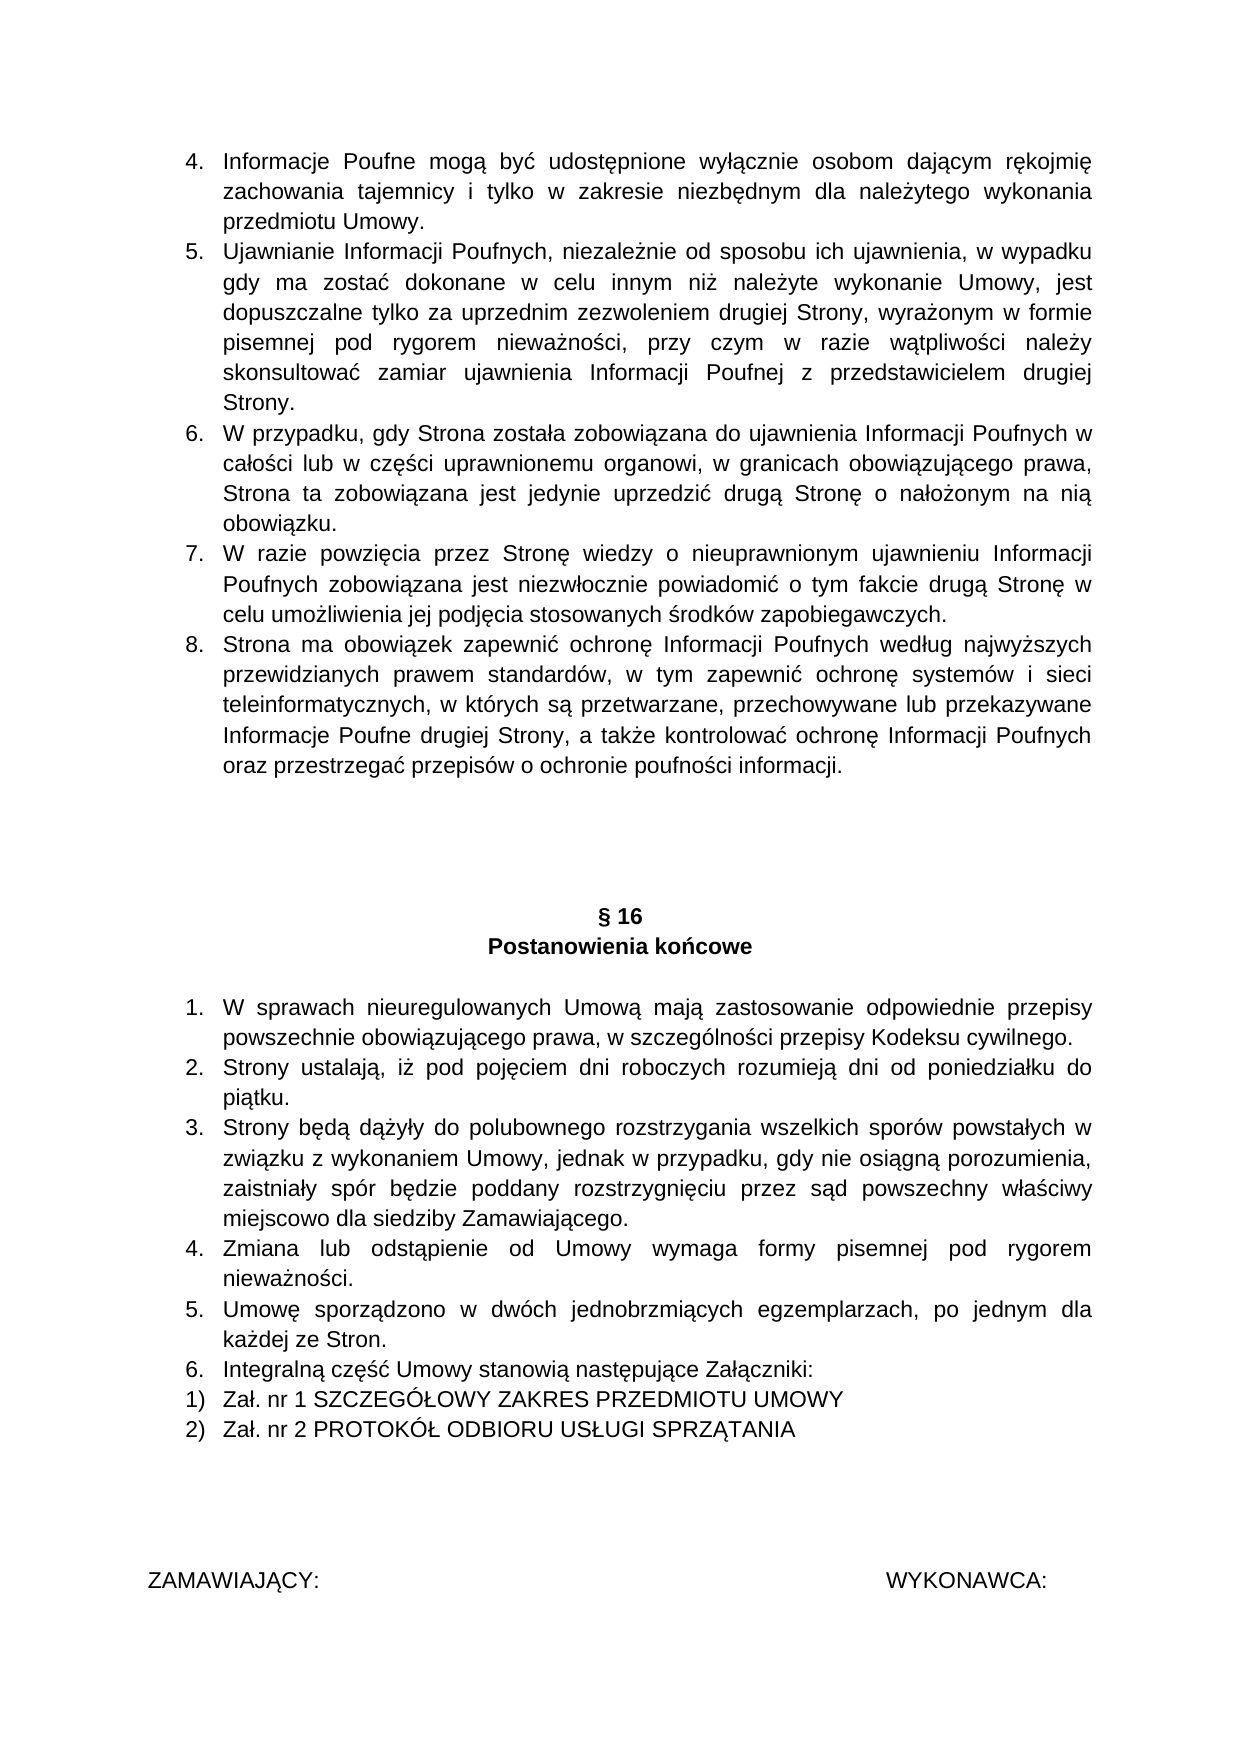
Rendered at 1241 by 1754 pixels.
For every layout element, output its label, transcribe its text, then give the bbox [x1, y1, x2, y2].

text § 16 [148, 903, 1093, 929]
text Postanowienia końcowe [148, 933, 1093, 959]
list Zał. nr 1 SZCZEGÓŁOWY ZAKRES PRZEDMIOTU UMOWY [185, 1386, 1093, 1412]
list Strony będą dążyły do polubownego rozstrzygania wszelkich sporów powstałych w związku z wykonaniem Umowy, jednak w przypadku, gdy nie osiągną porozumienia, zaistniały spór będzie poddany rozstrzygnięciu przez sąd powszechny właściwy miejscowo dla siedziby Zamawiającego. [185, 1114, 1093, 1231]
list Informacje Poufne mogą być udostępnione wyłącznie osobom dającym rękojmię zachowania tajemnicy i tylko w zakresie niezbędnym dla należytego wykonania przedmiotu Umowy. [185, 148, 1093, 234]
list Integralną część Umowy stanowią następujące Załączniki: [185, 1356, 1093, 1382]
list Strona ma obowiązek zapewnić ochronę Informacji Poufnych według najwyższych przewidzianych prawem standardów, w tym zapewnić ochronę systemów i sieci teleinformatycznych, w których są przetwarzane, przechowywane lub przekazywane Informacje Poufne drugiej Strony, a także kontrolować ochronę Informacji Poufnych oraz przestrzegać przepisów o ochronie poufności informacji. [185, 631, 1093, 778]
list Umowę sporządzono w dwóch jednobrzmiących egzemplarzach, po jednym dla każdej ze Stron. [185, 1296, 1093, 1352]
list W przypadku, gdy Strona została zobowiązana do ujawnienia Informacji Poufnych w całości lub w części uprawnionemu organowi, w granicach obowiązującego prawa, Strona ta zobowiązana jest jedynie uprzedzić drugą Stronę o nałożonym na nią obowiązku. [185, 419, 1093, 536]
list W razie powzięcia przez Stronę wiedzy o nieuprawnionym ujawnieniu Informacji Poufnych zobowiązana jest niezwłocznie powiadomić o tym fakcie drugą Stronę w celu umożliwienia jej podjęcia stosowanych środków zapobiegawczych. [185, 540, 1093, 627]
list Strony ustalają, iż pod pojęciem dni roboczych rozumieją dni od poniedziałku do piątku. [185, 1054, 1093, 1110]
list Zmiana lub odstąpienie od Umowy wymaga formy pisemnej pod rygorem nieważności. [185, 1235, 1093, 1292]
list Zał. nr 2 PROTOKÓŁ ODBIORU USŁUGI SPRZĄTANIA [185, 1416, 1093, 1443]
list Ujawnianie Informacji Poufnych, niezależnie od sposobu ich ujawnienia, w wypadku gdy ma zostać dokonane w celu innym niż należyte wykonanie Umowy, jest dopuszczalne tylko za uprzednim zezwoleniem drugiej Strony, wyrażonym w formie pisemnej pod rygorem nieważności, przy czym w razie wątpliwości należy skonsultować zamiar ujawnienia Informacji Poufnej z przedstawicielem drugiej Strony. [185, 238, 1093, 416]
text ZAMAWIAJĄCY: WYKONAWCA: [148, 1567, 1093, 1594]
list W sprawach nieuregulowanych Umową mają zastosowanie odpowiednie przepisy powszechnie obowiązującego prawa, w szczególności przepisy Kodeksu cywilnego. [185, 993, 1093, 1050]
